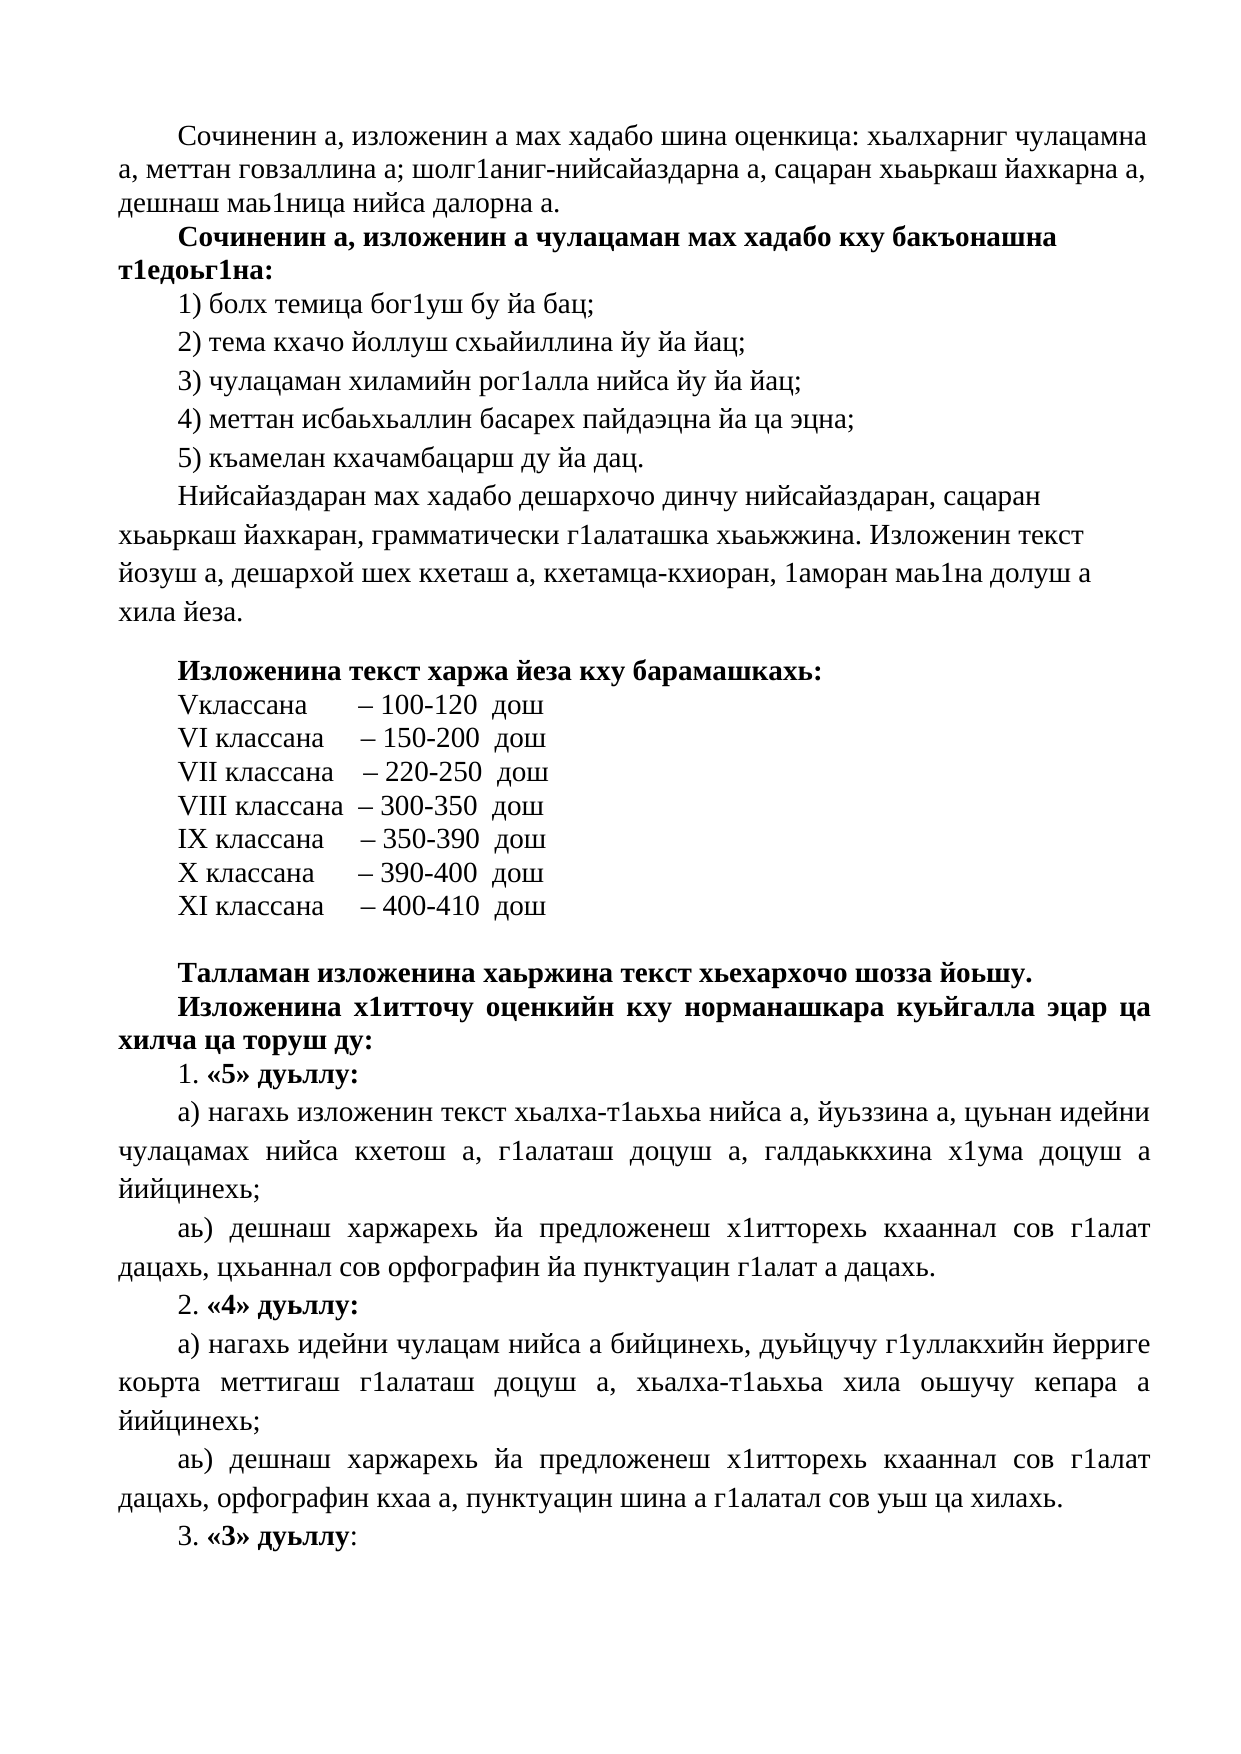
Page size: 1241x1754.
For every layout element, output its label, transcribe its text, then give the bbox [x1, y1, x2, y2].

text XI классана – 400-410 дош [118, 888, 1152, 922]
list аь) дешнаш харжарехь йа предложенеш х1итторехь кхааннал сов г1алат дацахь, цхьаннал сов орфографин йа пунктуацин г1алат а дацахь. [118, 1210, 1152, 1282]
text VII классана – 220-250 дош [118, 754, 1152, 788]
text Сочиненин а, изложенин а чулацаман мах хадабо кху бакъонашна т1едоьг1на: [118, 219, 1152, 286]
text Сочиненин а, изложенин а мах хадабо шина оценкица: хьалхарниг чулацамна а, меттан говзаллина а; шолг1аниг-нийсайаздарна а, сацаран хьаьркаш йахкарна а, дешнаш маь1ница нийса далорна а. [118, 118, 1152, 219]
list а) нагахь идейни чулацам нийса а бийцинехь, дуьйцучу г1уллакхийн йерриге коьрта меттигаш г1алаташ доцуш а, хьалха-т1аьхьа хила оьшучу кепара а йийцинехь; [118, 1326, 1152, 1436]
list Нийсайаздаран мах хадабо дешархочо динчу нийсайаздаран, сацаран хьаьркаш йахкаран, грамматически г1алаташка хьаьжжина. Изложенин текст йозуш а, дешархой шех кхеташ а, кхетамца-кхиоран, 1аморан маь1на долуш а хила йеза. [118, 478, 1152, 628]
list 4) меттан исбаьхьаллин басарех пайдаэцна йа ца эцна; [118, 401, 1152, 435]
text X классана – 390-400 дош [118, 855, 1152, 888]
text Изложенина текст харжа йеза кху барамашкахь: [118, 653, 1152, 687]
text VI классана – 150-200 дош [118, 721, 1152, 754]
list 1) болх темица бог1уш бу йа бац; [118, 286, 1152, 319]
text Vклассана – 100-120 дош [118, 687, 1152, 721]
text IX классана – 350-390 дош [118, 821, 1152, 855]
list 2. «4» дуьллу: [118, 1287, 1152, 1321]
list 3) чулацаман хиламийн рог1алла нийса йу йа йац; [118, 363, 1152, 396]
text Талламан изложенина хаьржина текст хьехархочо шозза йоьшу. [118, 955, 1152, 989]
list а) нагахь изложенин текст хьалха-т1аьхьа нийса а, йуьззина а, цуьнан идейни чулацамах нийса кхетош а, г1алаташ доцуш а, галдаьккхина х1ума доцуш а йийцинехь; [118, 1094, 1152, 1205]
list 2) тема кхачо йоллуш схьайиллина йу йа йац; [118, 324, 1152, 358]
list 3. «3» дуьллу: [118, 1518, 1152, 1552]
text Изложенина х1итточу оценкийн кху норманашкара куьйгалла эцар ца хилча ца торуш ду: [118, 989, 1152, 1056]
text VIII классана – 300-350 дош [118, 788, 1152, 821]
list 1. «5» дуьллу: [118, 1056, 1152, 1089]
list аь) дешнаш харжарехь йа предложенеш х1итторехь кхааннал сов г1алат дацахь, орфографин кхаа а, пунктуацин шина а г1алатал сов уьш ца хилахь. [118, 1441, 1152, 1513]
list 5) къамелан кхачамбацарш ду йа дац. [118, 440, 1152, 473]
